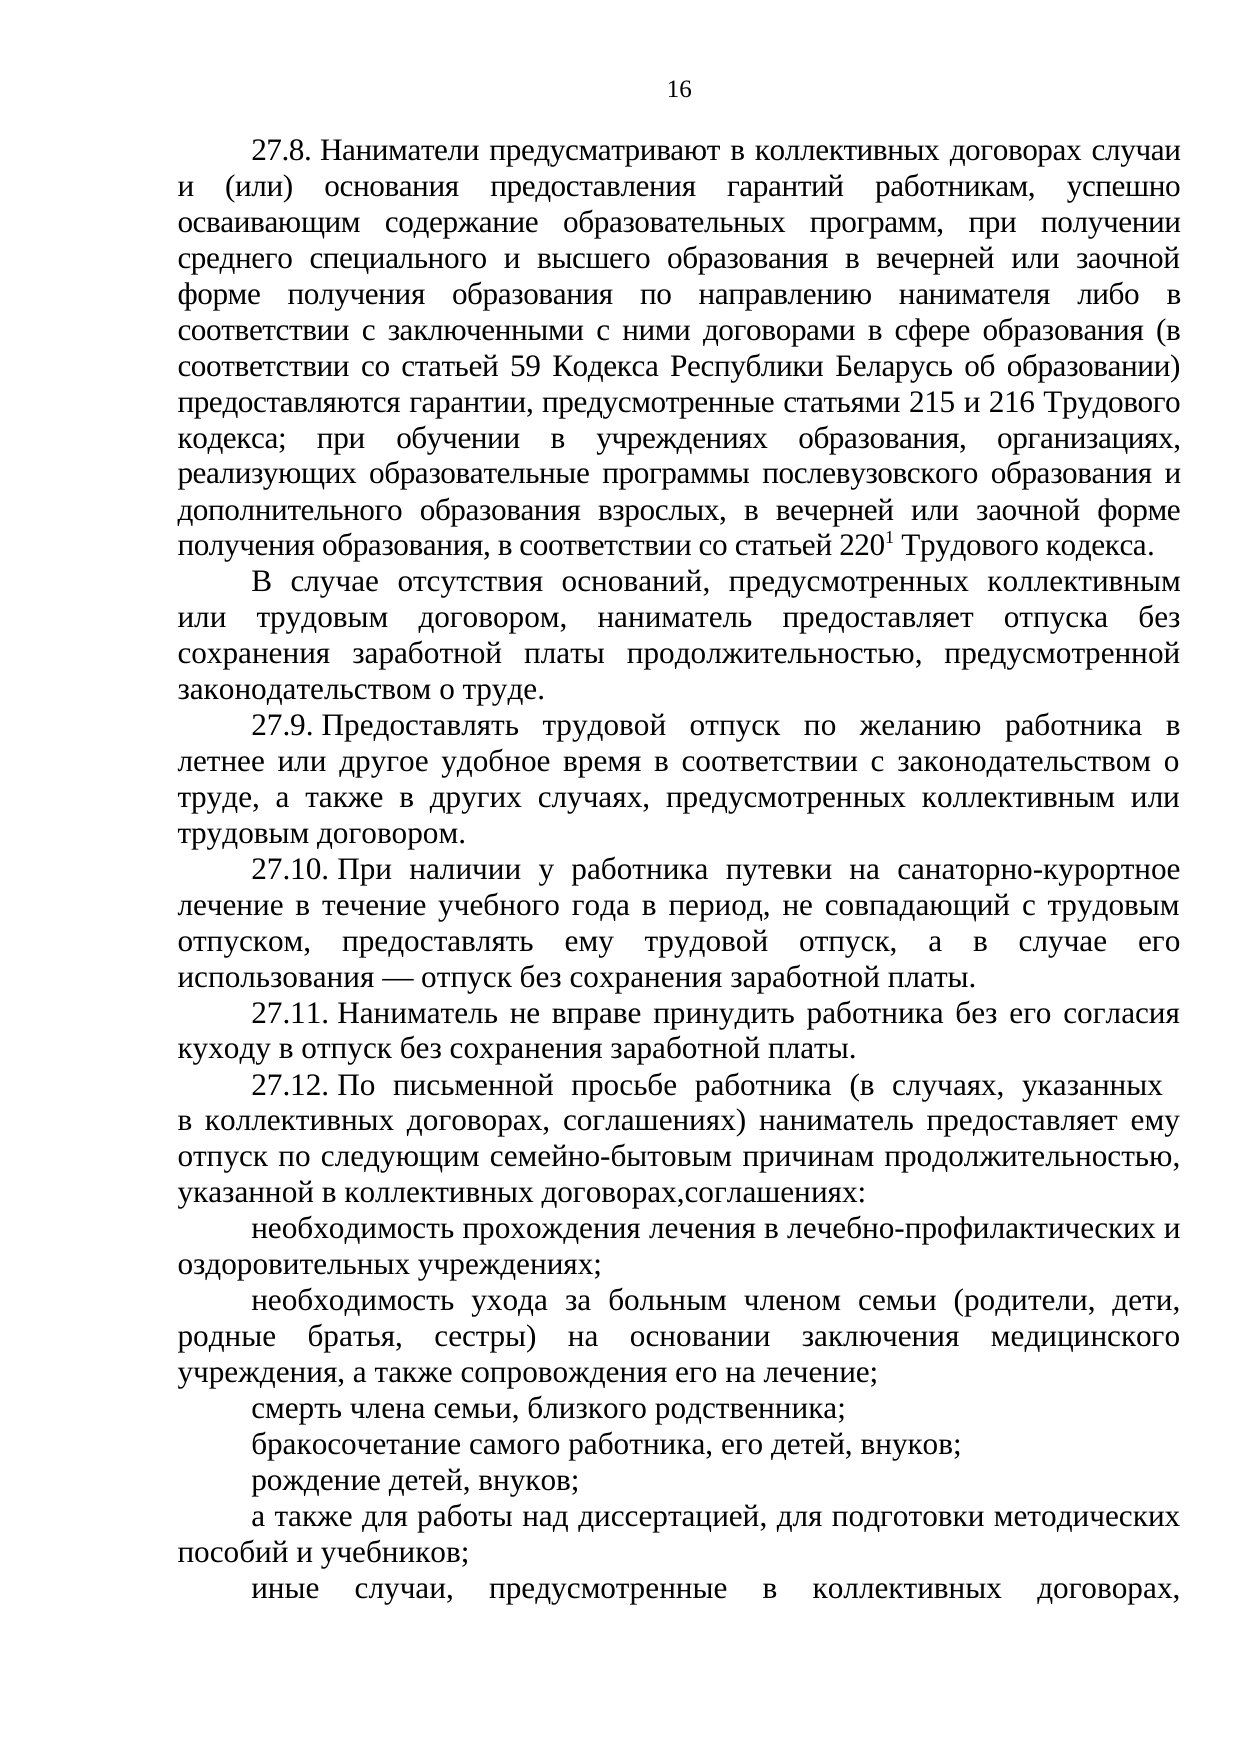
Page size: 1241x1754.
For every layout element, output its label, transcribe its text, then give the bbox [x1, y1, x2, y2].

text 27.11. Наниматель не вправе принудить работника без его согласия куходу в отпуск без сохранения заработной платы. [177, 994, 1181, 1066]
text 27.12. По письменной просьбе работника (в случаях, указанных в коллективных договорах, соглашениях) наниматель предоставляет ему отпуск по следующим семейно-бытовым причинам продолжительностью, указанной в коллективных договорах,соглашениях: [177, 1066, 1181, 1209]
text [177, 1569, 1181, 1605]
text бракосочетание самого работника, его детей, внуков; [177, 1425, 1181, 1461]
list 27.8. Наниматели предусматривают в коллективных договорах случаи и (или) основания предоставления гарантий работникам, успешно осваивающим содержание образовательных программ, при получении среднего специального и высшего образования в вечерней или заочной форме получения образования по направлению нанимателя либо в соответствии с заключенными с ними договорами в сфере образования (в соответствии со статьей 59 Кодекса Республики Беларусь об образовании) предоставляются гарантии, предусмотренные статьями 215 и 216 Трудового кодекса; при обучении в учреждениях образования, организациях, реализующих образовательные программы послевузовского образования и дополнительного образования взрослых, в вечерней или заочной форме получения образования, в соответствии со статьей 2201 Трудового кодекса. [177, 131, 1181, 563]
text 27.10. При наличии у работника путевки на санаторно-курортное лечение в течение учебного года в период, не совпадающий с трудовым отпуском, предоставлять ему трудовой отпуск, а в случае его использования — отпуск без сохранения заработной платы. [177, 850, 1181, 994]
text В случае отсутствия оснований, предусмотренных коллективным или трудовым договором, наниматель предоставляет отпуска без сохранения заработной платы продолжительностью, предусмотренной законодательством о труде. [177, 563, 1181, 706]
text необходимость прохождения лечения в лечебно-профилактических и оздоровительных учреждениях; [177, 1209, 1181, 1281]
text 27.9. Предоставлять трудовой отпуск по желанию работника в летнее или другое удобное время в соответствии с законодательством о труде, а также в других случаях, предусмотренных коллективным или трудовым договором. [177, 706, 1181, 850]
text рождение детей, внуков; [177, 1461, 1181, 1497]
text необходимость ухода за больным членом семьи (родители, дети, родные братья, сестры) на основании заключения медицинского учреждения, а также сопровождения его на лечение; [177, 1281, 1181, 1389]
text а также для работы над диссертацией, для подготовки методических пособий и учебников; [177, 1497, 1181, 1569]
text смерть члена семьи, близкого родственника; [177, 1389, 1181, 1425]
